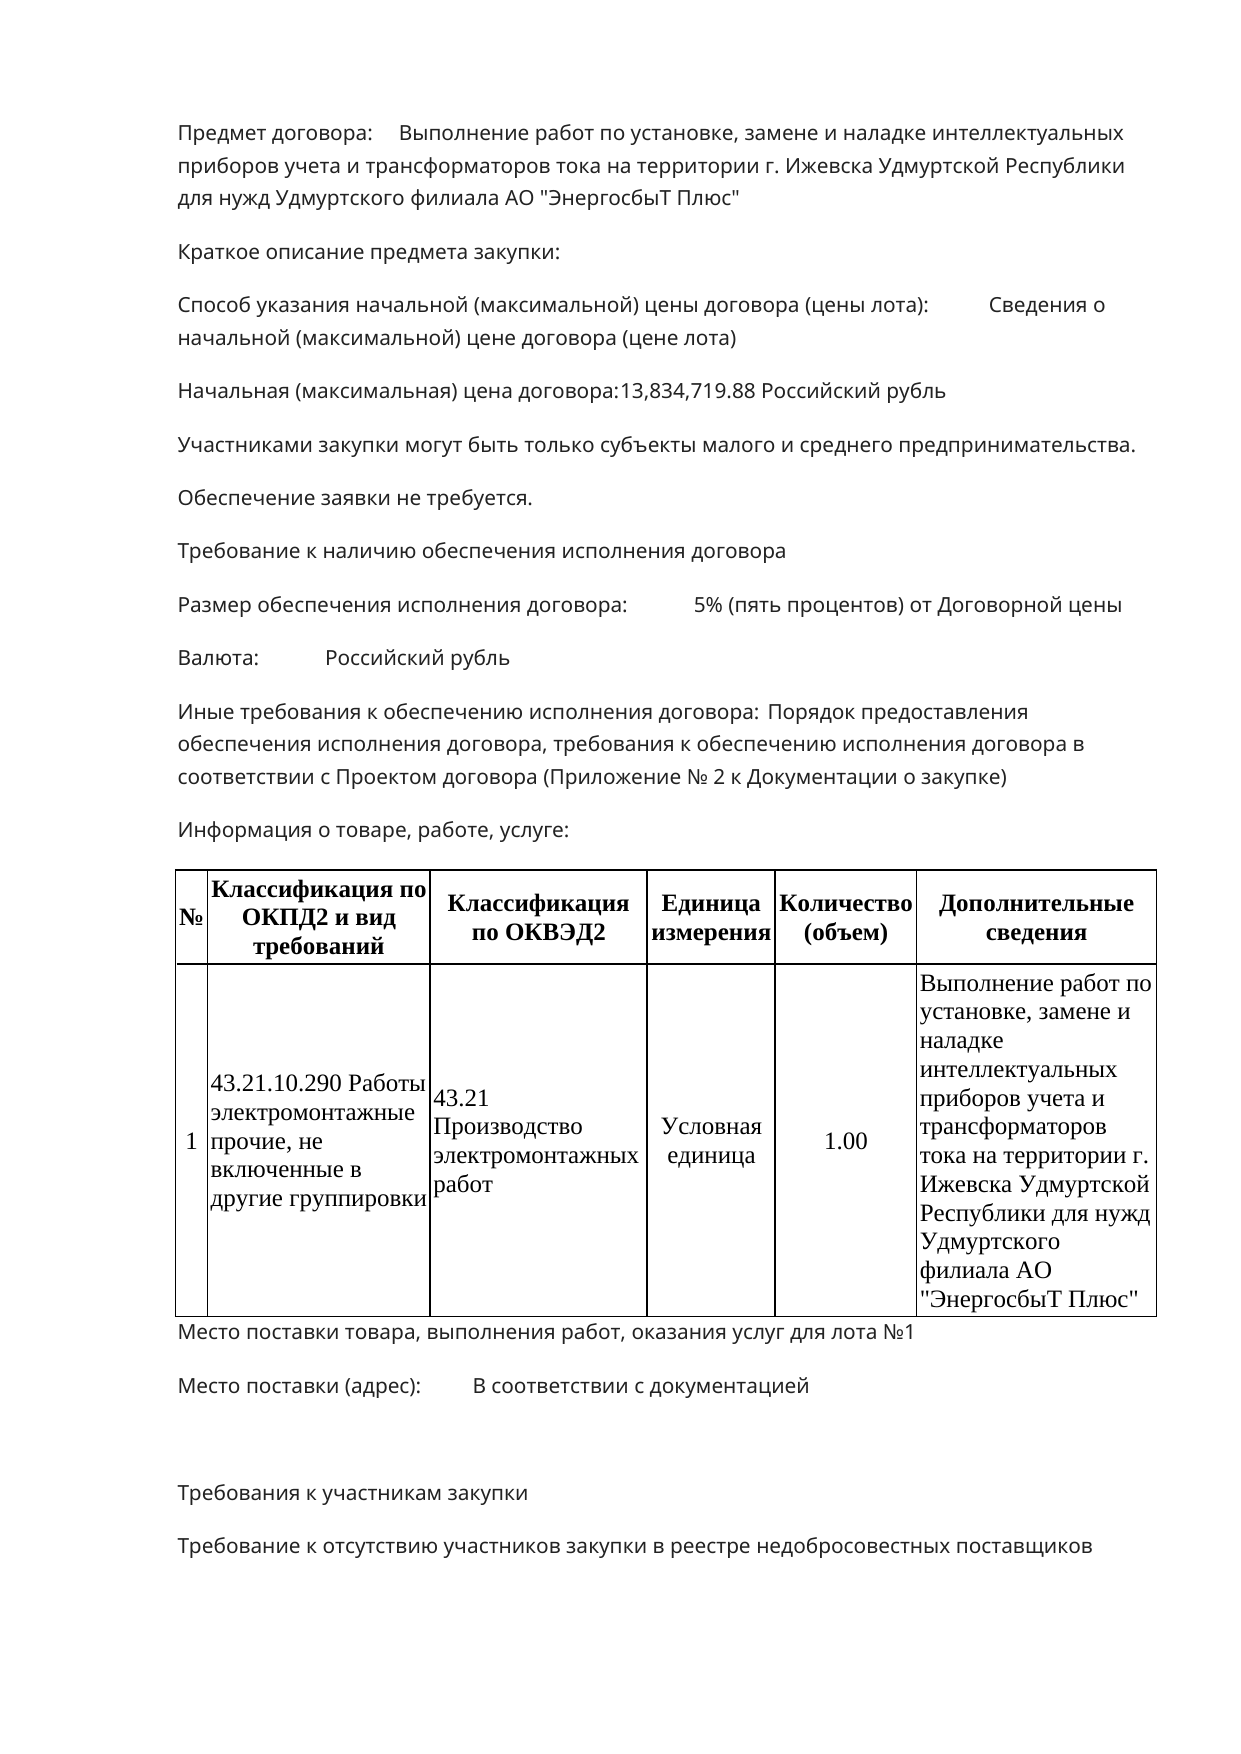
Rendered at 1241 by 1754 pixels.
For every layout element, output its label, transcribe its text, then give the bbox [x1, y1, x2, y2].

text Иные требования к обеспечению исполнения договора: Порядок предоставления обеспечения исполнения договора, требования к обеспечению исполнения договора в соответствии с Проектом договора (Приложение № 2 к Документации о закупке) [177, 697, 1152, 791]
text Начальная (максимальная) цена договора: 13,834,719.88 Российский рубль [177, 376, 1152, 405]
text Место поставки (адрес): В соответствии с документацией [177, 1371, 1152, 1399]
table_cell Условная единица [648, 965, 774, 1316]
text Информация о товаре, работе, услуге: [177, 816, 1152, 844]
table_header Единица измерения [648, 871, 774, 963]
table_header Классификация по ОКПД2 и вид требований [208, 871, 429, 963]
text Валюта: Российский рубль [177, 643, 1152, 672]
table_cell Выполнение работ по установке, замене и наладке интеллектуальных приборов учета и трансформаторов тока на территории г. Ижевска Удмуртской Республики для нужд Удмуртского филиала АО "ЭнергосбыТ Плюс" [917, 965, 1156, 1316]
text Размер обеспечения исполнения договора: 5% (пять процентов) от Договорной цены [177, 590, 1152, 618]
text Обеспечение заявки не требуется. [177, 483, 1152, 512]
text Краткое описание предмета закупки: [177, 237, 1152, 265]
table_header Классификация по ОКВЭД2 [431, 871, 646, 963]
table_cell 43.21.10.290 Работы электромонтажные прочие, не включенные в другие группировки [208, 965, 429, 1316]
table_cell 1.00 [776, 965, 916, 1316]
text Предмет договора: Выполнение работ по установке, замене и наладке интеллектуальных приборов учета и трансформаторов тока на территории г. Ижевска Удмуртской Республики для нужд Удмуртского филиала АО "ЭнергосбыТ Плюс" [177, 118, 1152, 212]
text Место поставки товара, выполнения работ, оказания услуг для лота №1 [177, 1317, 1152, 1346]
table_cell 1 [176, 964, 207, 1316]
table_header Количество (объем) [776, 871, 916, 963]
table_header № [176, 871, 207, 963]
table_header Дополнительные сведения [917, 871, 1156, 963]
text Способ указания начальной (максимальной) цены договора (цены лота): Сведения о начальной (максимальной) цене договора (цене лота) [177, 290, 1152, 351]
text Участниками закупки могут быть только субъекты малого и среднего предпринимательства. [177, 430, 1152, 458]
text Требование к отсутствию участников закупки в реестре недобросовестных поставщиков [177, 1531, 1152, 1559]
text Требования к участникам закупки [177, 1478, 1152, 1506]
table_cell 43.21 Производство электромонтажных работ [431, 965, 646, 1316]
text Требование к наличию обеспечения исполнения договора [177, 537, 1152, 565]
